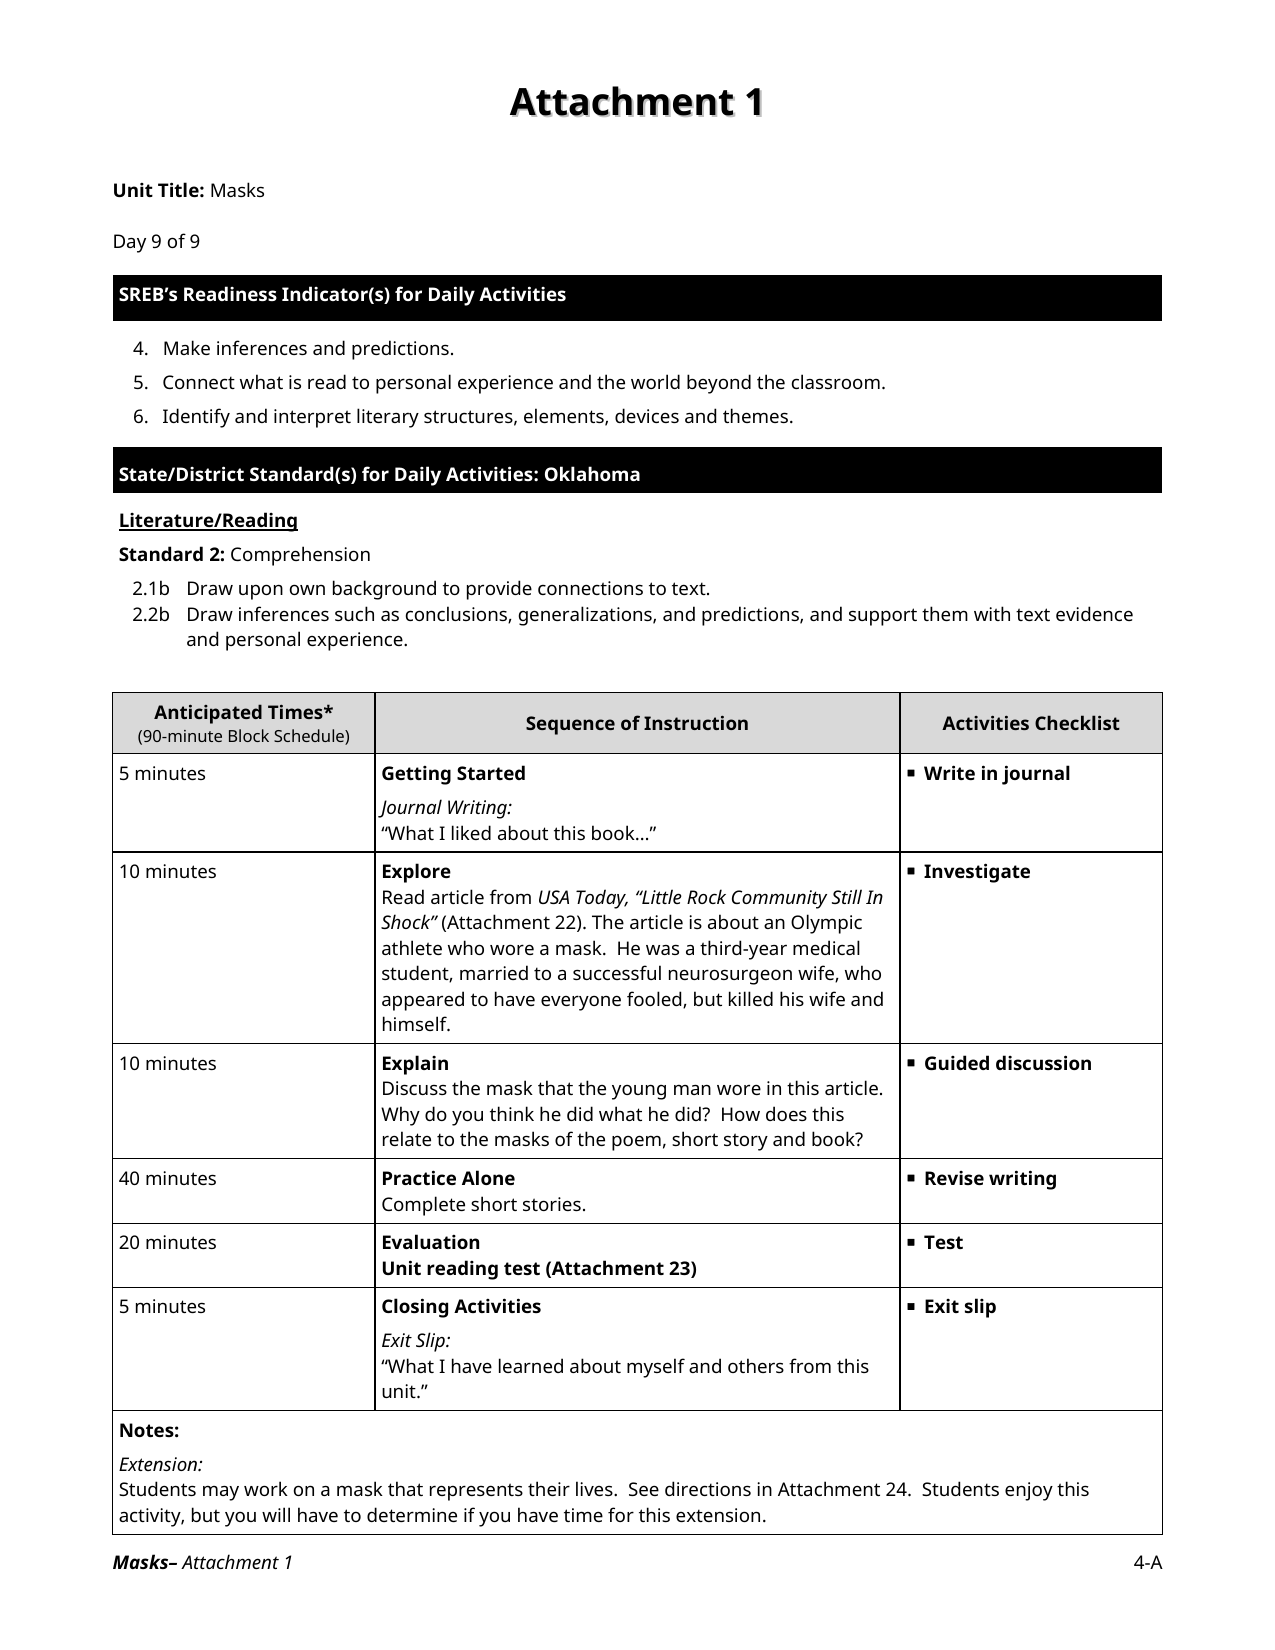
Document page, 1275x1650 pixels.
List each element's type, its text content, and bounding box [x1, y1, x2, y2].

table_cell Literature/Reading Standard 2: Comprehension 2.1b Draw upon own background to provide connections to text. 2.2b Draw inferences such as conclusions, generalizations, and predictions, and support them with text evidence and personal experience. [113, 493, 1162, 658]
table_cell Evaluation Unit reading test (Attachment 23) [376, 1224, 899, 1287]
table_cell Guided discussion [901, 1044, 1162, 1158]
table_cell 20 minutes [113, 1224, 374, 1287]
table_cell Test [901, 1224, 1162, 1287]
table_cell Practice Alone Complete short stories. [376, 1159, 899, 1222]
table_cell Exit slip [901, 1288, 1162, 1410]
table_header SREB’s Readiness Indicator(s) for Daily Activities [113, 275, 1162, 321]
table_cell Closing Activities Exit Slip: “What I have learned about myself and others from this unit.” [376, 1288, 899, 1410]
text Day 9 of 9 [112, 228, 1162, 254]
table_cell 5 minutes [113, 1288, 374, 1410]
table_header Anticipated Times* (90-minute Block Schedule) [113, 693, 374, 753]
table_cell 10 minutes [113, 853, 374, 1043]
table_cell 4. Make inferences and predictions. 5. Connect what is read to personal experience and the world beyond the classroom. 6. Identify and interpret literary structures, elements, devices and themes. [113, 321, 1162, 447]
table_cell Getting Started Journal Writing: “What I liked about this book…” [376, 754, 899, 851]
table_header Activities Checklist [901, 693, 1162, 753]
table_header Sequence of Instruction [376, 693, 899, 753]
table_cell Explore Read article from Today, “ Community Still In Shock” (Attachment 22). The article is about an Olympic athlete who wore a mask. He was a third-year medical student, married to a successful neurosurgeon wife, who appeared to have everyone fooled, but killed his wife and himself. [376, 853, 899, 1043]
table_cell 5 minutes [113, 754, 374, 851]
table_cell Investigate [901, 853, 1162, 1043]
table_cell 10 minutes [113, 1044, 374, 1158]
table_cell Explain Discuss the mask that the young man wore in this article. Why do you think he did what he did? How does this relate to the masks of the poem, short story and book? [376, 1044, 899, 1158]
table_cell 40 minutes [113, 1159, 374, 1222]
table_cell State/District Standard(s) for Daily Activities: [113, 447, 1162, 493]
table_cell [113, 1411, 1162, 1534]
text Unit Title: Masks [112, 177, 1162, 203]
table_cell Revise writing [901, 1159, 1162, 1222]
table_cell Write in journal [901, 754, 1162, 851]
